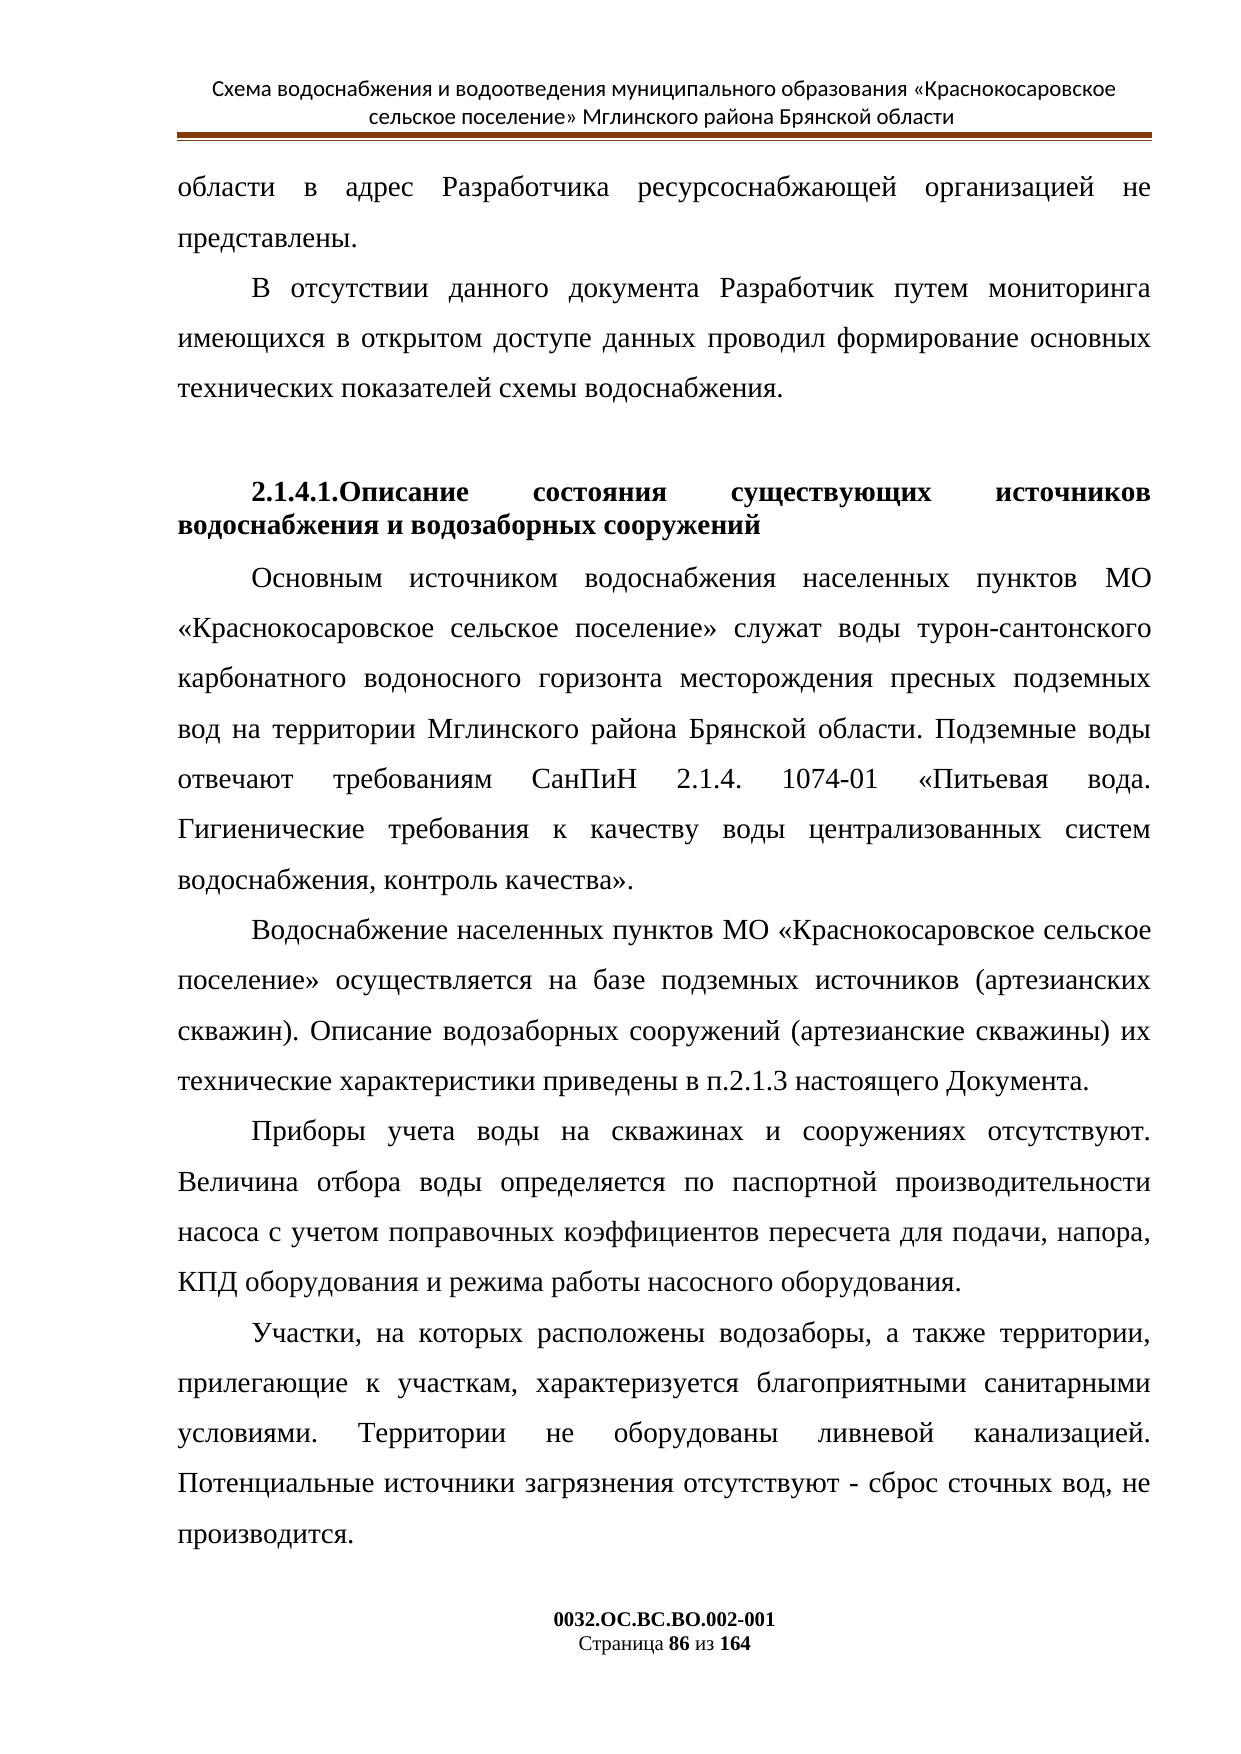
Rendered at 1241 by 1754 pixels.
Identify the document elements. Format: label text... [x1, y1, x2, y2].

text Водоснабжение населенных пунктов МО «Краснокосаровское сельское поселение» осуществляется на базе подземных источников (артезианских скважин). Описание водозаборных сооружений (артезианские скважины) их технические характеристики приведены в п.2.1.3 настоящего Документа. [177, 912, 1152, 1097]
text Приборы учета воды на скважинах и сооружениях отсутствуют. Величина отбора воды определяется по паспортной производительности насоса с учетом поправочных коэффициентов пересчета для подачи, напора, КПД оборудования и режима работы насосного оборудования. [177, 1113, 1152, 1298]
text В отсутствии данного документа Разработчик путем мониторинга имеющихся в открытом доступе данных проводил формирование основных технических показателей схемы водоснабжения. [177, 270, 1152, 404]
text Участки, на которых расположены водозаборы, а также территории, прилегающие к участкам, характеризуется благоприятными санитарными условиями. Территории не оборудованы ливневой канализацией. Потенциальные источники загрязнения отсутствуют - сброс сточных вод, не производится. [177, 1315, 1152, 1549]
text 2.1.4.1.Описание состояния существующих источников водоснабжения и водозаборных сооружений [177, 474, 1152, 541]
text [177, 169, 1152, 253]
text Основным источником водоснабжения населенных пунктов МО «Краснокосаровское сельское поселение» служат воды турон-сантонского карбонатного водоносного горизонта месторождения пресных подземных вод на территории Мглинского района Брянской области. Подземные воды отвечают требованиям СанПиН 2.1.4. 1074-01 «Питьевая вода. Гигиенические требования к качеству воды централизованных систем водоснабжения, контроль качества». [177, 560, 1152, 895]
